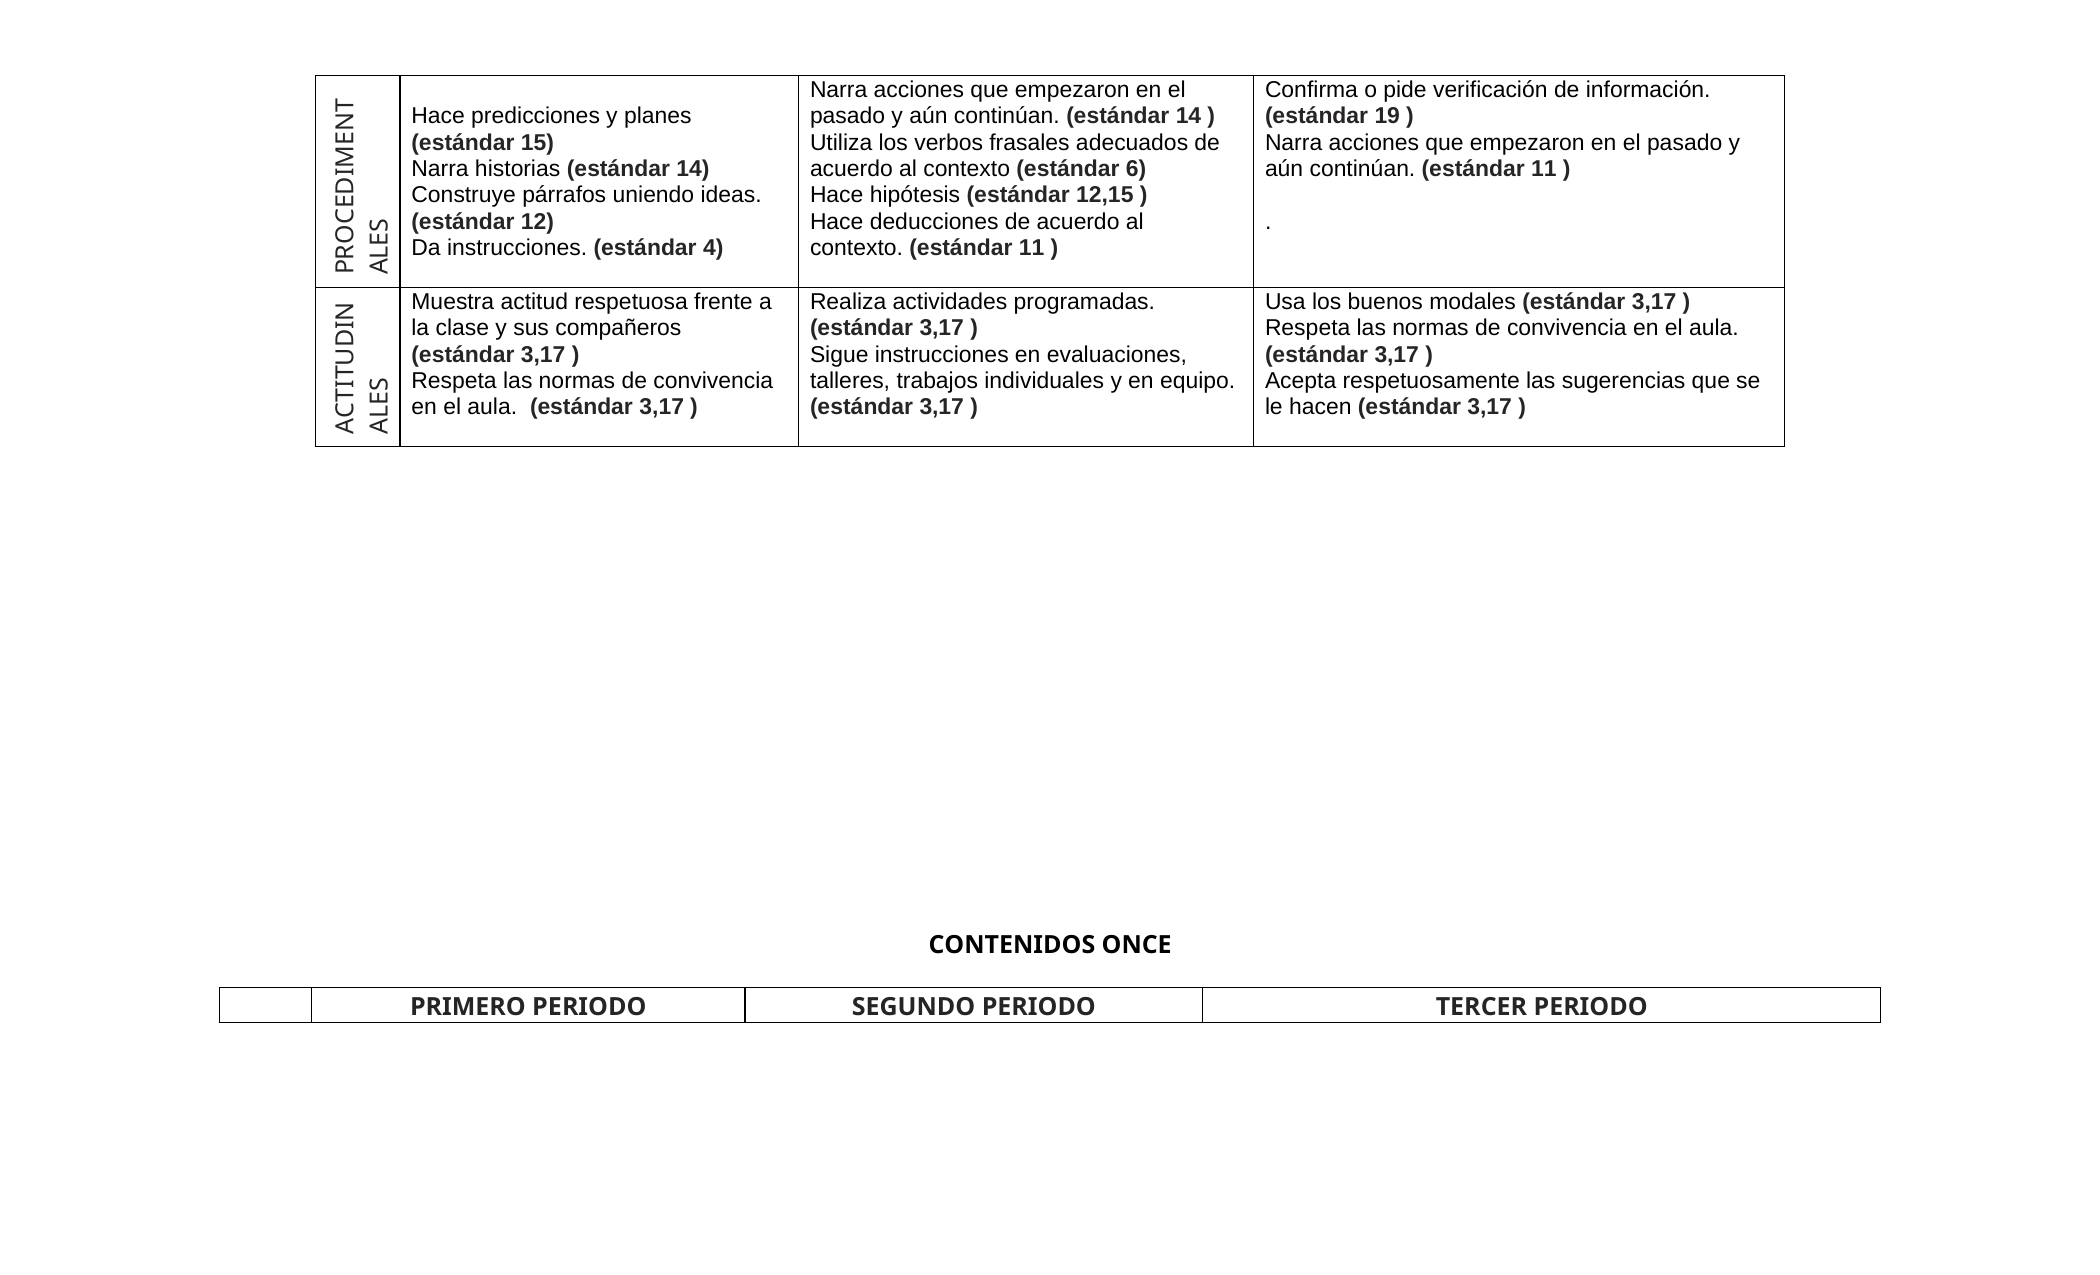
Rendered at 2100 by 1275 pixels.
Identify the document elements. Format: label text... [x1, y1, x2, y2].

table_cell ACTITUDINALES [316, 288, 399, 446]
table_cell Narra acciones que empezaron en el pasado y aún continúan. (estándar 14 ) Utiliza los verbos frasales adecuados de acuerdo al contexto (estándar 6) Hace hipótesis (estándar 12,15 ) Hace deducciones de acuerdo al contexto. (estándar 11 ) [799, 76, 1253, 287]
table_cell Hace predicciones y planes (estándar 15) Narra historias (estándar 14) Construye párrafos uniendo ideas. (estándar 12) Da instrucciones. (estándar 4) [401, 76, 798, 287]
table_cell PROCEDIMENTALES [316, 76, 399, 287]
table_header [220, 988, 311, 1022]
table_header SEGUNDO PERIODO [746, 988, 1202, 1022]
table_header TERCER PERIODO [1203, 988, 1880, 1022]
table_cell Realiza actividades programadas. (estándar 3,17 ) Sigue instrucciones en evaluaciones, talleres, trabajos individuales y en equipo. (estándar 3,17 ) [799, 288, 1253, 446]
table_cell Confirma o pide verificación de información. (estándar 19 ) Narra acciones que empezaron en el pasado y aún continúan. (estándar 11 ) . [1254, 76, 1784, 287]
table_cell Usa los buenos modales (estándar 3,17 ) Respeta las normas de convivencia en el aula. (estándar 3,17 ) Acepta respetuosamente las sugerencias que se le hacen (estándar 3,17 ) [1254, 288, 1784, 446]
table_cell Muestra actitud respetuosa frente a la clase y sus compañeros (estándar 3,17 ) Respeta las normas de convivencia en el aula. (estándar 3,17 ) [401, 288, 798, 446]
text CONTENIDOS ONCE [75, 927, 2025, 961]
table_header PRIMERO PERIODO [312, 988, 744, 1022]
